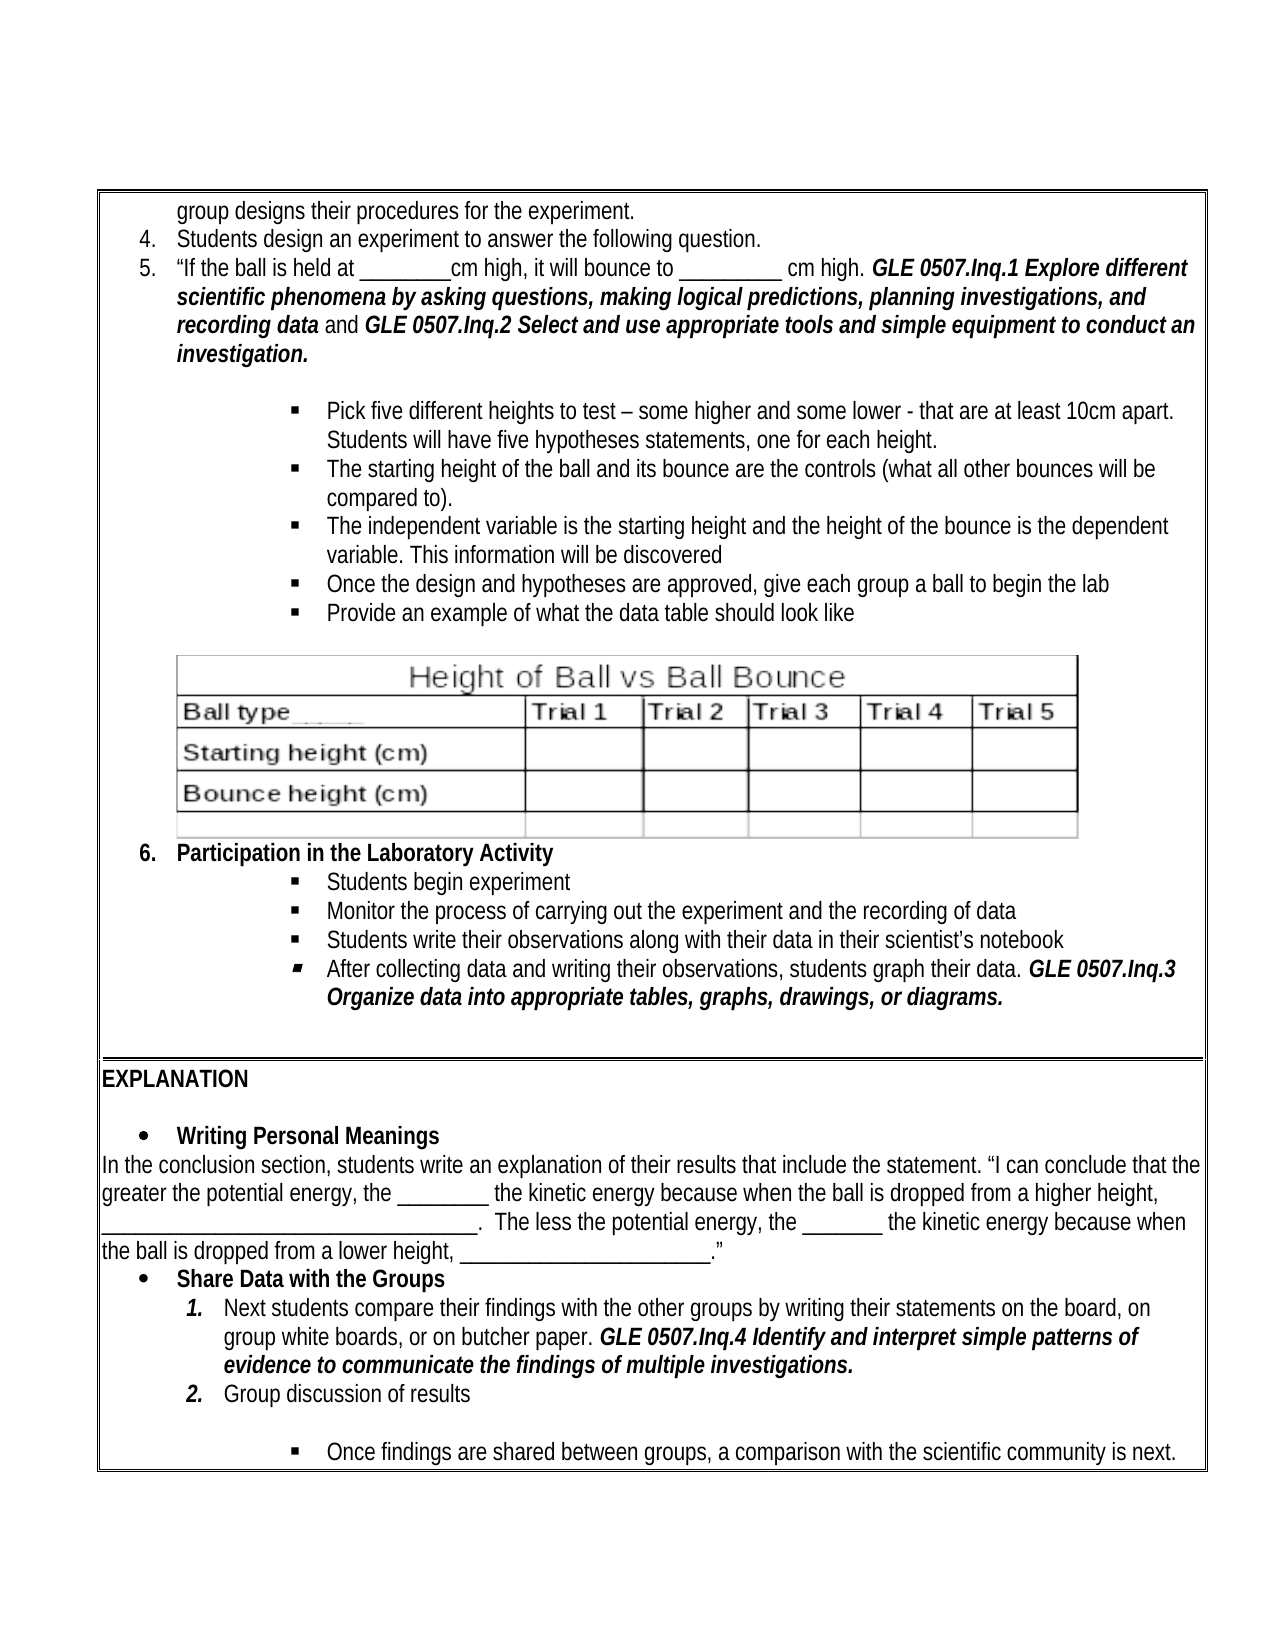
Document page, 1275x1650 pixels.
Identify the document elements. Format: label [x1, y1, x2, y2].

table_cell [100, 193, 1205, 1057]
table_cell [100, 1057, 1205, 1468]
